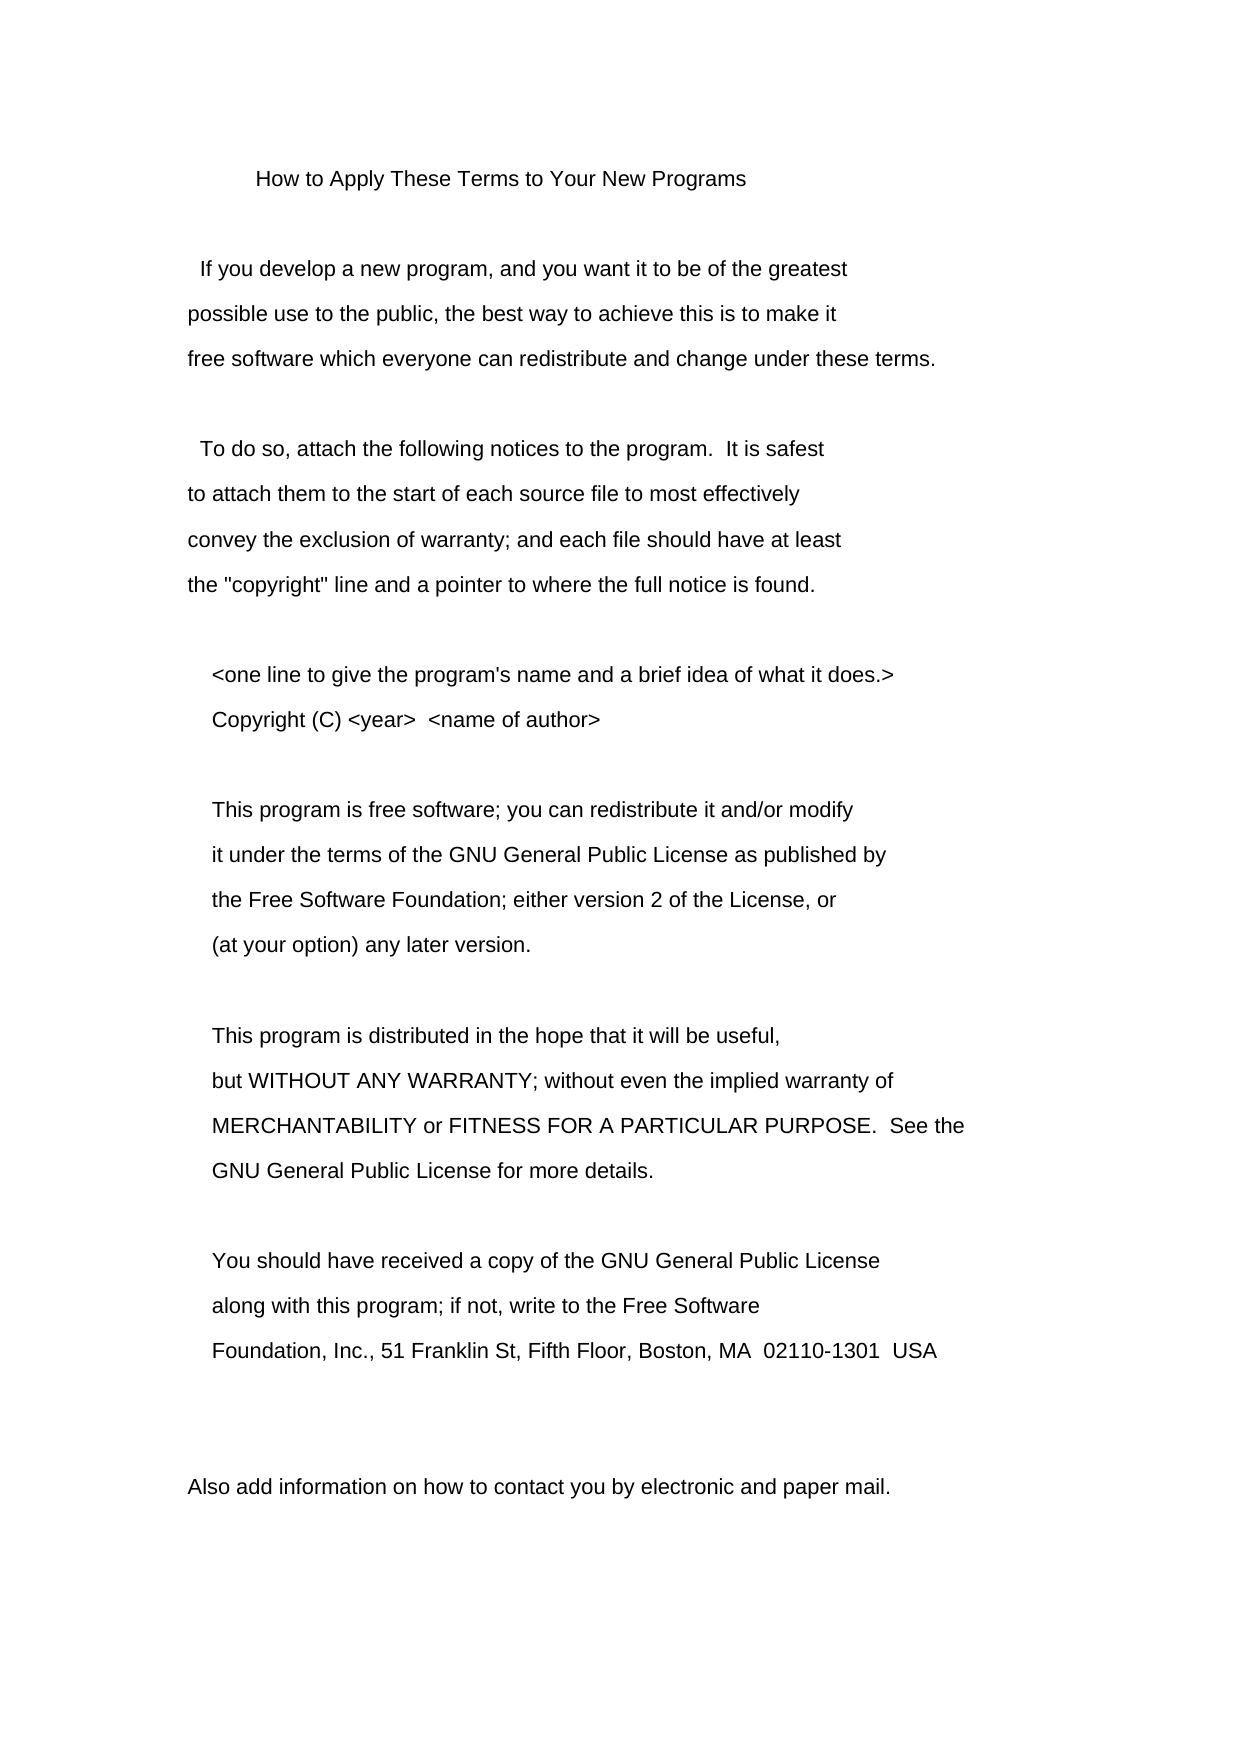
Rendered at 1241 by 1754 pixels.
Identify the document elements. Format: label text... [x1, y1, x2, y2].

text free software which everyone can redistribute and change under these terms. [187, 342, 1053, 375]
text Foundation, Inc., 51 Franklin St, Fifth Floor, Boston, MA 02110-1301 USA [187, 1335, 1053, 1367]
text but WITHOUT ANY WARRANTY; without even the implied warranty of [187, 1064, 1053, 1097]
text You should have received a copy of the GNU General Public License [187, 1244, 1053, 1277]
text it under the terms of the GNU General Public License as published by [187, 838, 1053, 871]
text convey the exclusion of warranty; and each file should have at least [187, 523, 1053, 555]
text GNU General Public License for more details. [187, 1154, 1053, 1187]
text To do so, attach the following notices to the program. It is safest [187, 433, 1053, 465]
text MERCHANTABILITY or FITNESS FOR A PARTICULAR PURPOSE. See the [187, 1109, 1053, 1142]
text the "copyright" line and a pointer to where the full notice is found. [187, 568, 1053, 600]
text along with this program; if not, write to the Free Software [187, 1289, 1053, 1322]
text How to Apply These Terms to Your New Programs [187, 162, 1053, 194]
text the Free Software Foundation; either version 2 of the License, or [187, 884, 1053, 916]
text Also add information on how to contact you by electronic and paper mail. [187, 1470, 1053, 1502]
text This program is free software; you can redistribute it and/or modify [187, 793, 1053, 826]
text to attach them to the start of each source file to most effectively [187, 478, 1053, 510]
text If you develop a new program, and you want it to be of the greatest [187, 252, 1053, 285]
text This program is distributed in the hope that it will be useful, [187, 1019, 1053, 1051]
text Copyright (C) <year> <name of author> [187, 703, 1053, 736]
text <one line to give the program's name and a brief idea of what it does.> [187, 658, 1053, 691]
text possible use to the public, the best way to achieve this is to make it [187, 297, 1053, 330]
text (at your option) any later version. [187, 929, 1053, 961]
